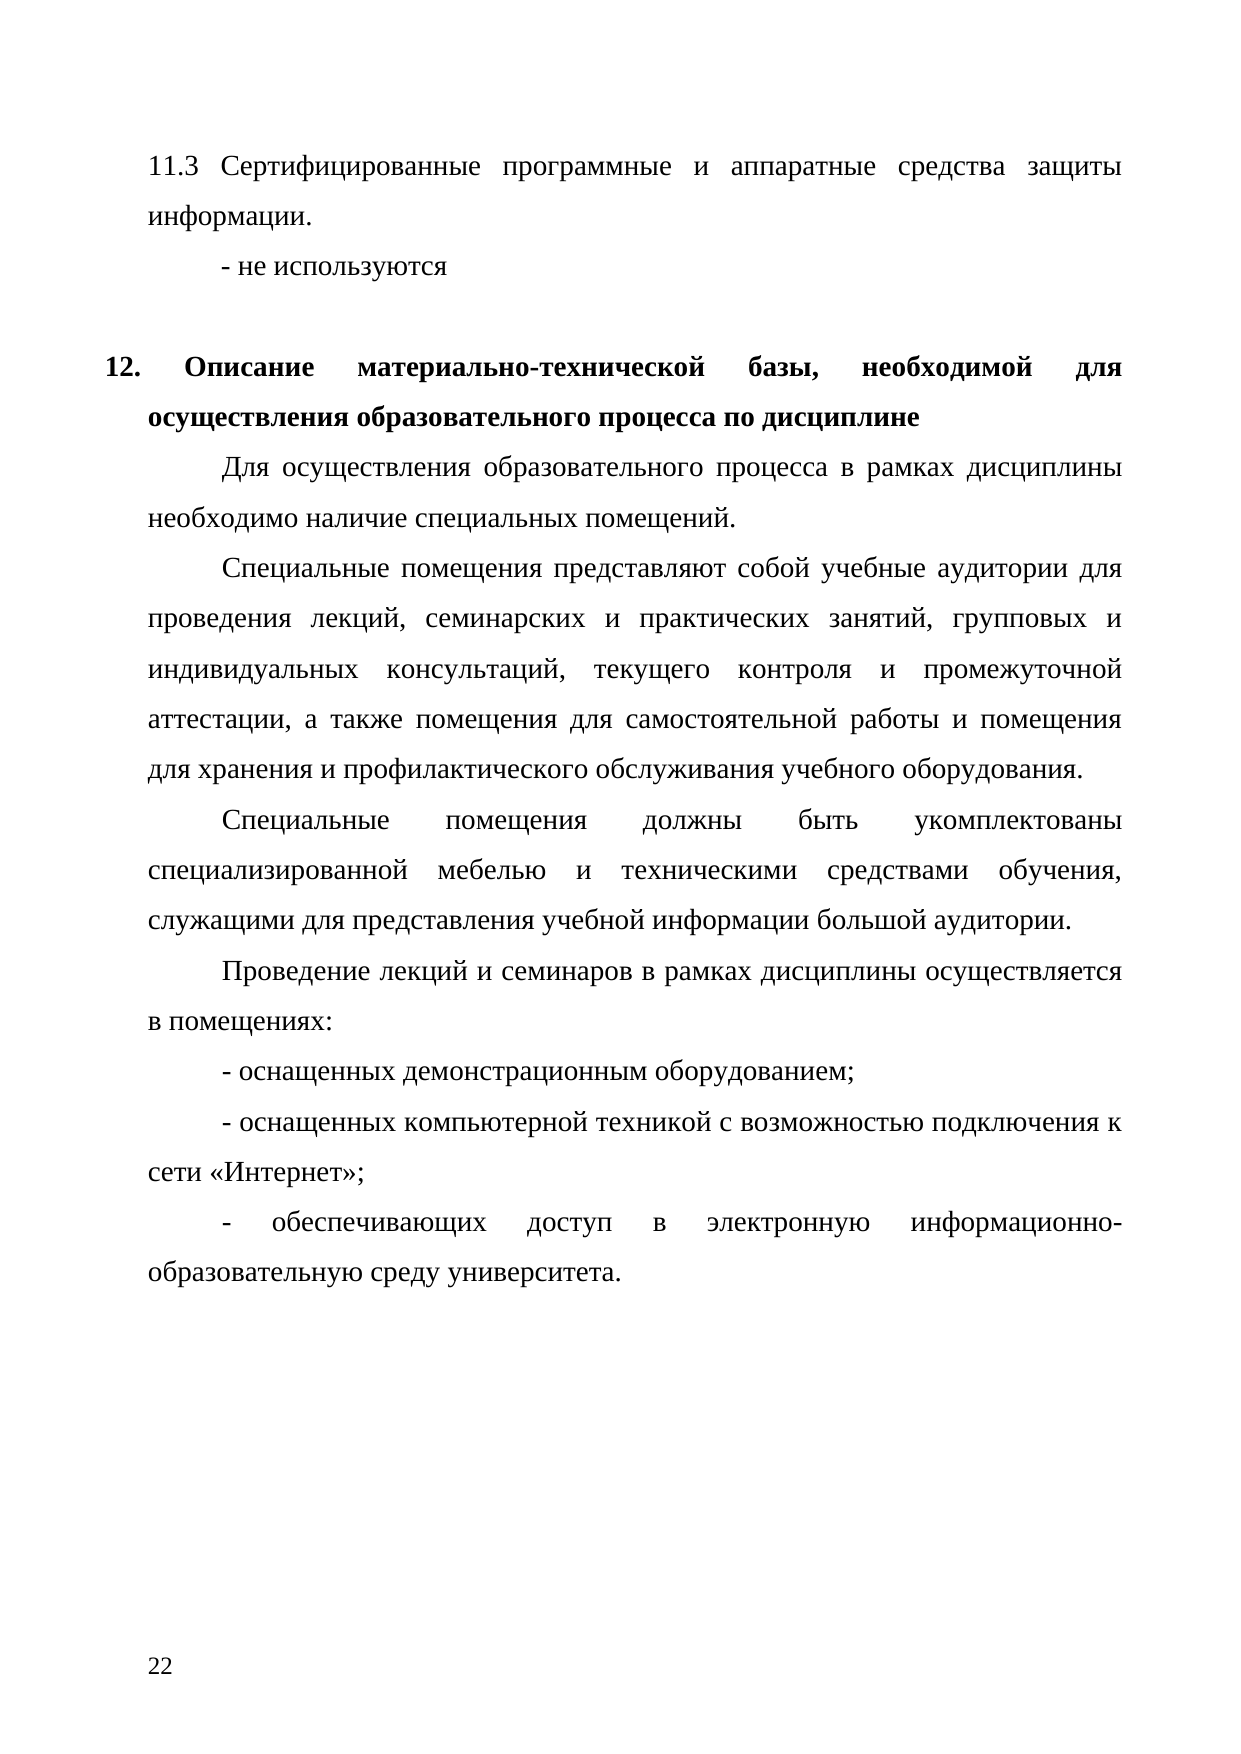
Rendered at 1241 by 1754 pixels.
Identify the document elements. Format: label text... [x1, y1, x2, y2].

text - обеспечивающих доступ в электронную информационно-образовательную среду университета. [148, 1204, 1123, 1288]
text - оснащенных демонстрационным оборудованием; [148, 1053, 1123, 1087]
text - не используются [148, 248, 1123, 282]
text 11.3 Сертифицированные программные и аппаратные средства защиты информации. [148, 148, 1123, 232]
text Специальные помещения должны быть укомплектованы специализированной мебелью и техническими средствами обучения, служащими для представления учебной информации большой аудитории. [148, 802, 1123, 936]
text 12. Описание материально-технической базы, необходимой для осуществления образовательного процесса по дисциплине [104, 349, 1123, 433]
text Проведение лекций и семинаров в рамках дисциплины осуществляется в помещениях: [148, 953, 1123, 1037]
text Специальные помещения представляют собой учебные аудитории для проведения лекций, семинарских и практических занятий, групповых и индивидуальных консультаций, текущего контроля и промежуточной аттестации, а также помещения для самостоятельной работы и помещения для хранения и профилактического обслуживания учебного оборудования. [148, 550, 1123, 785]
text Для осуществления образовательного процесса в рамках дисциплины необходимо наличие специальных помещений. [148, 449, 1123, 533]
text - оснащенных компьютерной техникой с возможностью подключения к сети «Интернет»; [148, 1104, 1123, 1187]
